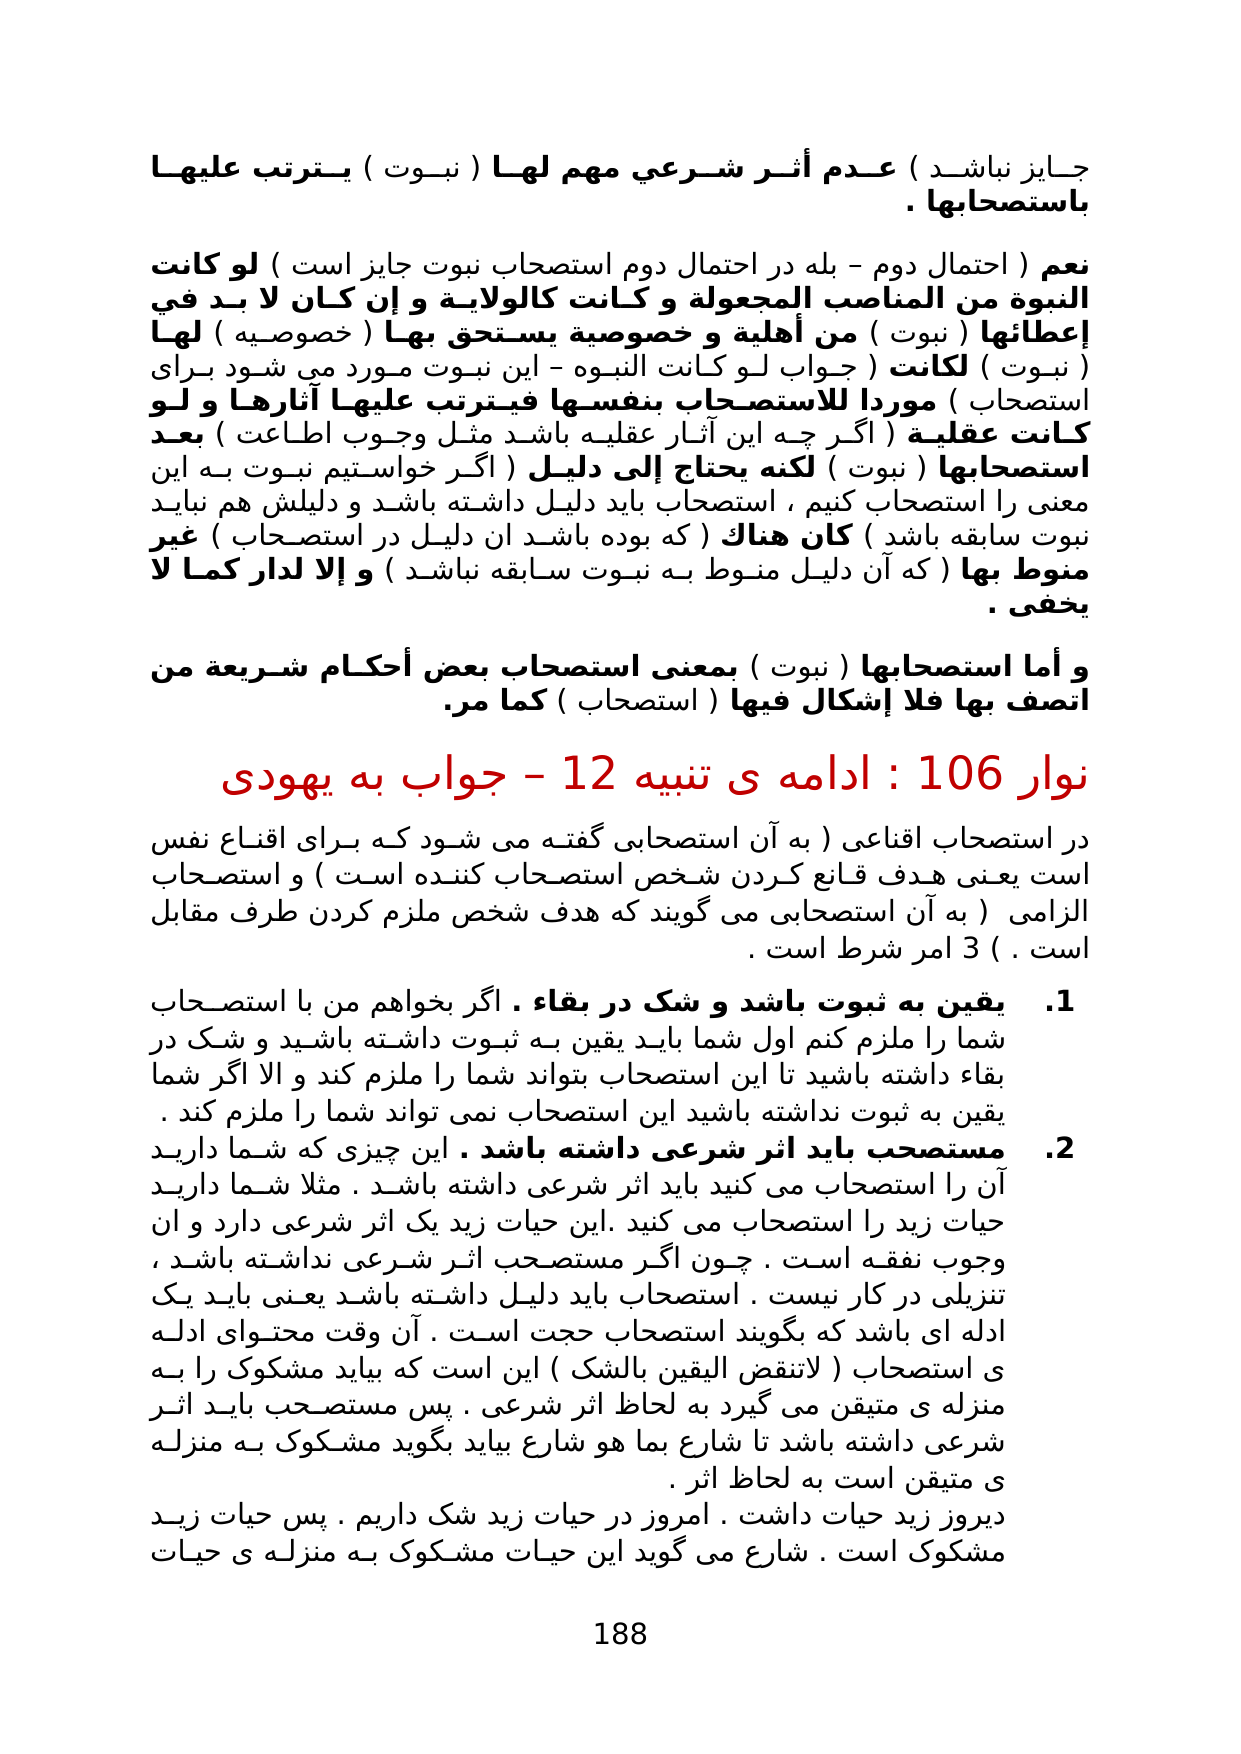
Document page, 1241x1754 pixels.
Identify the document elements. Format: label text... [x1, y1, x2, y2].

subtitle نوار 106 : ادامه ی تنبیه 12 – جواب به یهودی [150, 1426, 1090, 1479]
text نعم ( احتمال دوم – بله در احتمال دوم استصحاب نبوت جایز است ) لو كانت النبوة من المناصب المجعولة و كانت كالولاية و إن كان لا بد في إعطائها ( نبوت ) من أهلية و خصوصية يستحق بها ( خصوصیه ) لها ( نبوت ) لكانت ( جواب لو کانت النبوه – این نبوت مورد می شود برای استصحاب ) موردا للاستصحاب بنفسها فيترتب عليها آثارها و لو كانت عقلية ( اگر چه این آثار عقلیه باشد مثل وجوب اطاعت ) بعد استصحابها ( نبوت ) لكنه يحتاج إلى دليل ( اگر خواستیم نبوت به این معنی را استصحاب کنیم ، استصحاب باید دلیل داشته باشد و دلیلش هم نباید نبوت سابقه باشد ) كان هناك ( که بوده باشد ان دلیل در استصحاب ) غير منوط بها ( که آن دلیل منوط به نبوت سابقه نباشد ) و إلا لدار كما لا يخفى . [150, 926, 1090, 1300]
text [150, 1500, 1090, 1571]
text و أما استصحابها ( نبوت ) بمعنى استصحاب بعض أحكام شريعة من اتصف بها فلا إشكال فيها ( استصحاب ) كما مر. [150, 1329, 1090, 1397]
text و قد انقدح بذلك ( لزوم این شرایط در استصحاب – شرایط عبارتند از این که مورد دارای اثر شرعی یاشد و موافقت با ان ممکن باشد ) أنه لا مجال له ( استصحاب ) في نفس النبوة إذا كانت ( معنای اول نبوت ) ناشئة من كمال النفس ( هنگامی که نبوت از کمال نفس و روح ناشی شده باشد ) بمثابة يوحى إليها ( یعنی نفس به درجه ای از کمال رسیده که به آن نفس وحی می شود ) و كانت لازمة لبعض مراتب كمالها ( و این نبوت لازمه ی بعضی از مراتب کمال نفس است ) إما ( علت برای لامجال برای استصحاب ) لعدم الشك فيها ( نبوت ) بعد اتصاف النفس بها أو لعدم كونها مجعولة ( بخاطر این که نبوت از مجعول شرعیه نیست ) بل من الصفات الخارجية التكوينية و ( می خواهد بگوید اگر هم شک در بقاء درست بشود اشکال دوم وارد است ) لو فرض الشك في بقائها باحتمال ( سبب برای فرض شک در بقاء نبوت – چون احتمال می دهیم روح از ان درجه ای که توسط ان درجه اهلیت پیدا کرده برای نبوت ، پایین تر امده شده باشد ) انحطاط النفس ( پایین امده باشد نفس ) عن تلك المرتبة ( ان مرتبه ای که سبب شده صلاحیت نبوت پیدا بکند ) و عدم بقائها بتلك المثابة ( و احتمال می دهیم باقی نباشد نفس به ان درجه ) كما هو ( احتمال انحطاط نفس ) الشأن في سائر الصفات و الملكات الحسنة الحاصلة بالرياضات و المجاهدات و ( واو این جا به معنی مع است – چون صرف این که مجعول شرعی نیست این دلیل نمی شود که استصحاب جایز نباشد بلکه مجعول شرعی نیست و اثر شرعی هم ندارد و این دو سبب می شود که استصحاب جایز نباشد ) عدم أثر شرعي مهم لها ( نبوت ) يترتب عليها باستصحابها . [150, 150, 1090, 897]
